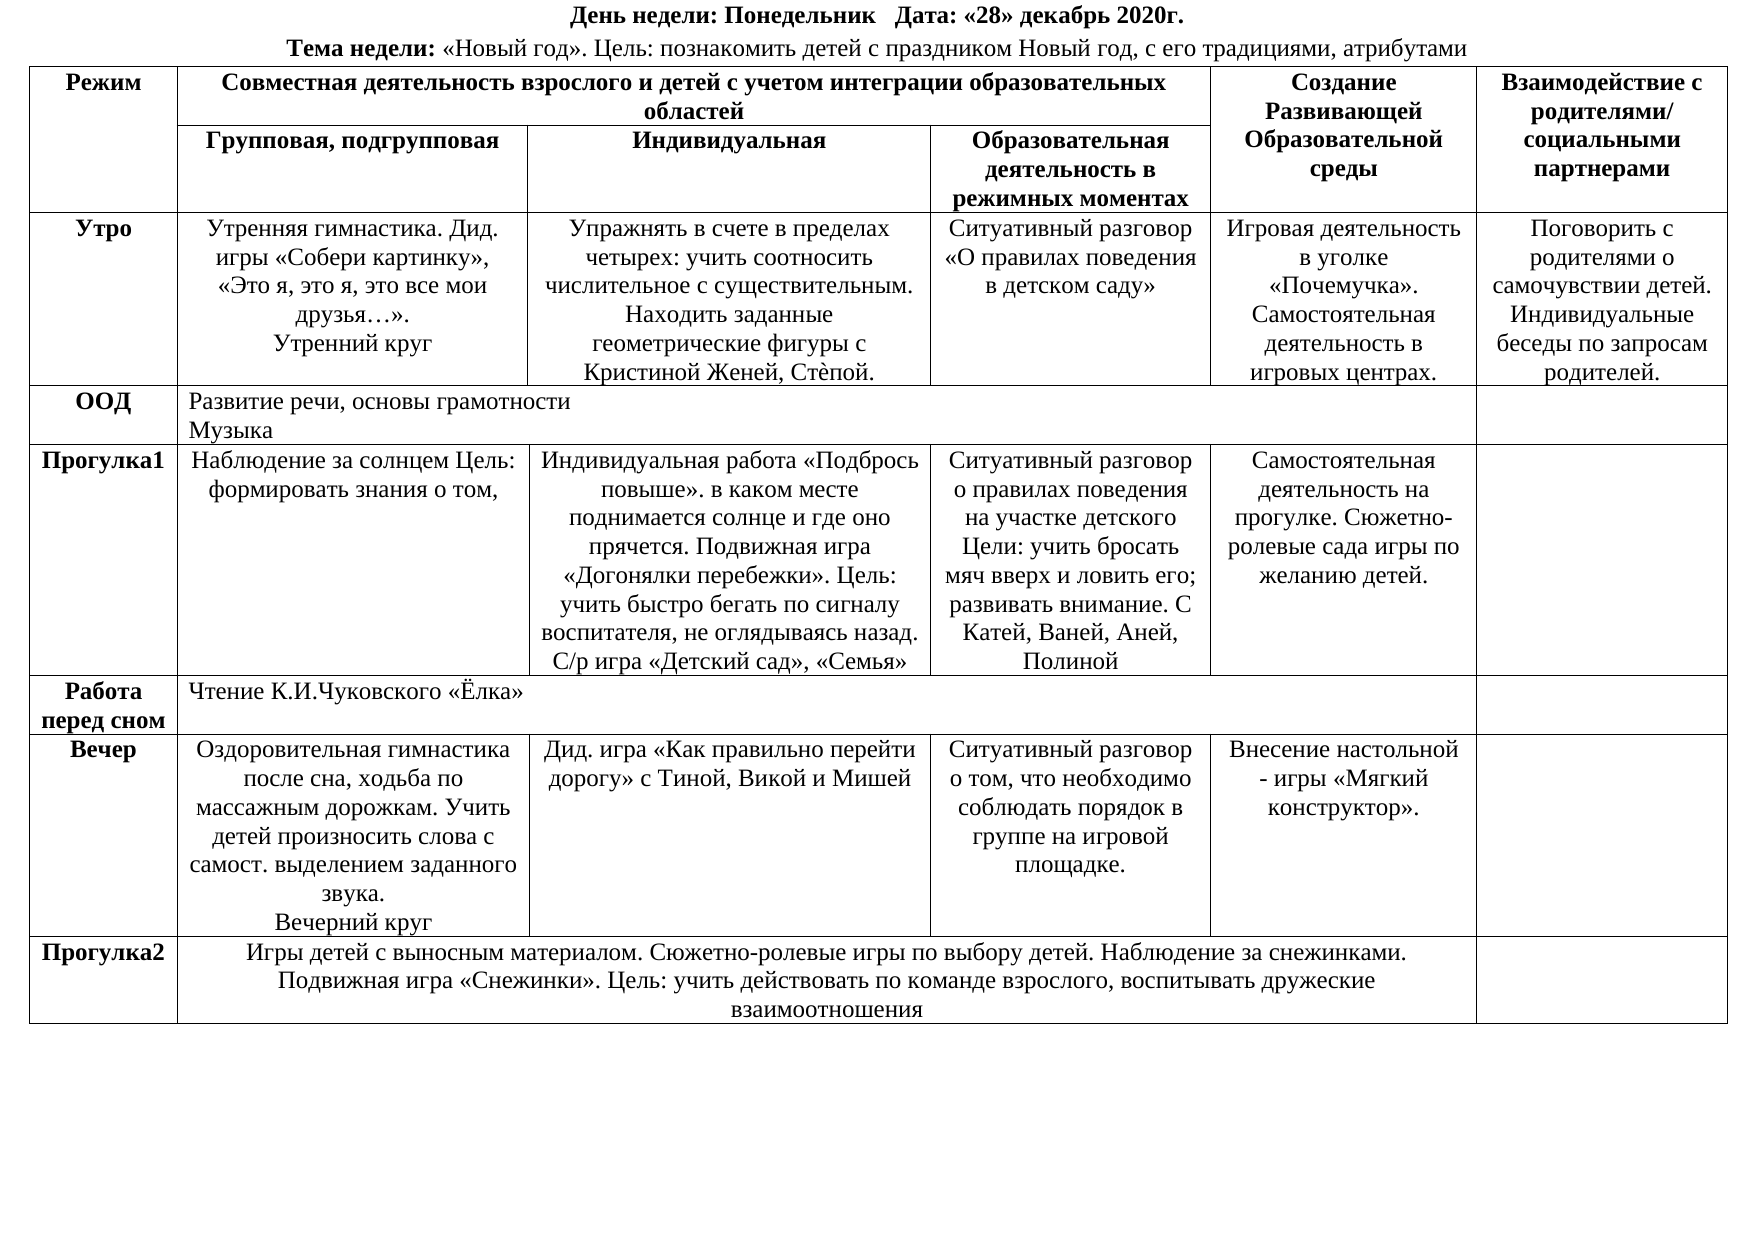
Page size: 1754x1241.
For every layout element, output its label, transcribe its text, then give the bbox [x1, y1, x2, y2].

table_cell Прогулка2 [30, 937, 177, 1023]
table_cell Утро [30, 213, 177, 385]
table_cell [1477, 937, 1727, 1023]
table_cell [1477, 676, 1727, 733]
table_cell Индивидуальная [528, 126, 930, 212]
table_cell Работа перед сном [30, 676, 177, 733]
table_cell Упражнять в счете в пределах четырех: учить соотносить числительное с существительным. Находить заданные геометрические фигуры с Кристиной Женей, Стѐпой. [528, 213, 930, 385]
table_header Взаимодействие с родителями/ социальными партнерами [1477, 67, 1727, 212]
table_cell Утренняя гимнастика. Дид. игры «Собери картинку», «Это я, это я, это все мои друзья…». Утренний круг [178, 213, 527, 385]
table_cell Групповая, подгрупповая [178, 126, 527, 212]
table_cell Развитие речи, основы грамотности Музыка [178, 386, 1476, 444]
table_cell Дид. игра «Как правильно перейти дорогу» с Тиной, Викой и Мишей [530, 735, 930, 936]
table_cell [1477, 386, 1727, 444]
text День недели: Понедельник Дата: «28» декабрь 2020г. [0, 0, 1754, 29]
table_header Режим [30, 67, 177, 212]
table_header Создание Развивающей Образовательной среды [1211, 67, 1476, 212]
table_cell [1477, 445, 1727, 675]
table_cell Вечер [30, 735, 177, 936]
table_cell ООД [30, 386, 177, 444]
table_cell Ситуативный разговор о том, что необходимо соблюдать порядок в группе на игровой площадке. [931, 735, 1210, 936]
table_cell Ситуативный разговор о правилах поведения на участке детского Цели: учить бросать мяч вверх и ловить его; развивать внимание. С Катей, Ваней, Аней, Полиной [931, 445, 1210, 675]
table_cell Поговорить с родителями о самочувствии детей. Индивидуальные беседы по запросам родителей. [1477, 213, 1727, 385]
table_cell [1477, 735, 1727, 936]
table_cell Индивидуальная работа «Подбрось повыше». в каком месте поднимается солнце и где оно прячется. Подвижная игра «Догонялки перебежки». Цель: учить быстро бегать по сигналу воспитателя, не оглядываясь назад. С/р игра «Детский сад», «Семья» [530, 445, 930, 675]
table_cell Игровая деятельность в уголке «Почемучка». Самостоятельная деятельность в игровых центрах. [1211, 213, 1476, 385]
table_cell Наблюдение за солнцем Цель: формировать знания о том, [178, 445, 529, 675]
text Тема недели: «Новый год». Цель: познакомить детей с праздником Новый год, с его традициями, атрибутами [0, 33, 1754, 62]
table_cell Прогулка1 [30, 445, 177, 675]
table_cell Игры детей с выносным материалом. Сюжетно-ролевые игры по выбору детей. Наблюдение за снежинками. Подвижная игра «Снежинки». Цель: учить действовать по команде взрослого, воспитывать дружеские взаимоотношения [178, 937, 1476, 1023]
table_cell Образовательная деятельность в режимных моментах [931, 126, 1210, 212]
table_cell Самостоятельная деятельность на прогулке. Сюжетно-ролевые сада игры по желанию детей. [1211, 445, 1476, 675]
table_cell Внесение настольной - игры «Мягкий конструктор». [1211, 735, 1476, 936]
table_cell Чтение К.И.Чуковского «Ёлка» [178, 676, 1476, 733]
table_header Совместная деятельность взрослого и детей с учетом интеграции образовательных областей [178, 67, 1210, 124]
table_cell Ситуативный разговор «О правилах поведения в детском саду» [931, 213, 1210, 385]
table_cell Оздоровительная гимнастика после сна, ходьба по массажным дорожкам. Учить детей произносить слова с самост. выделением заданного звука. Вечерний круг [178, 735, 529, 936]
